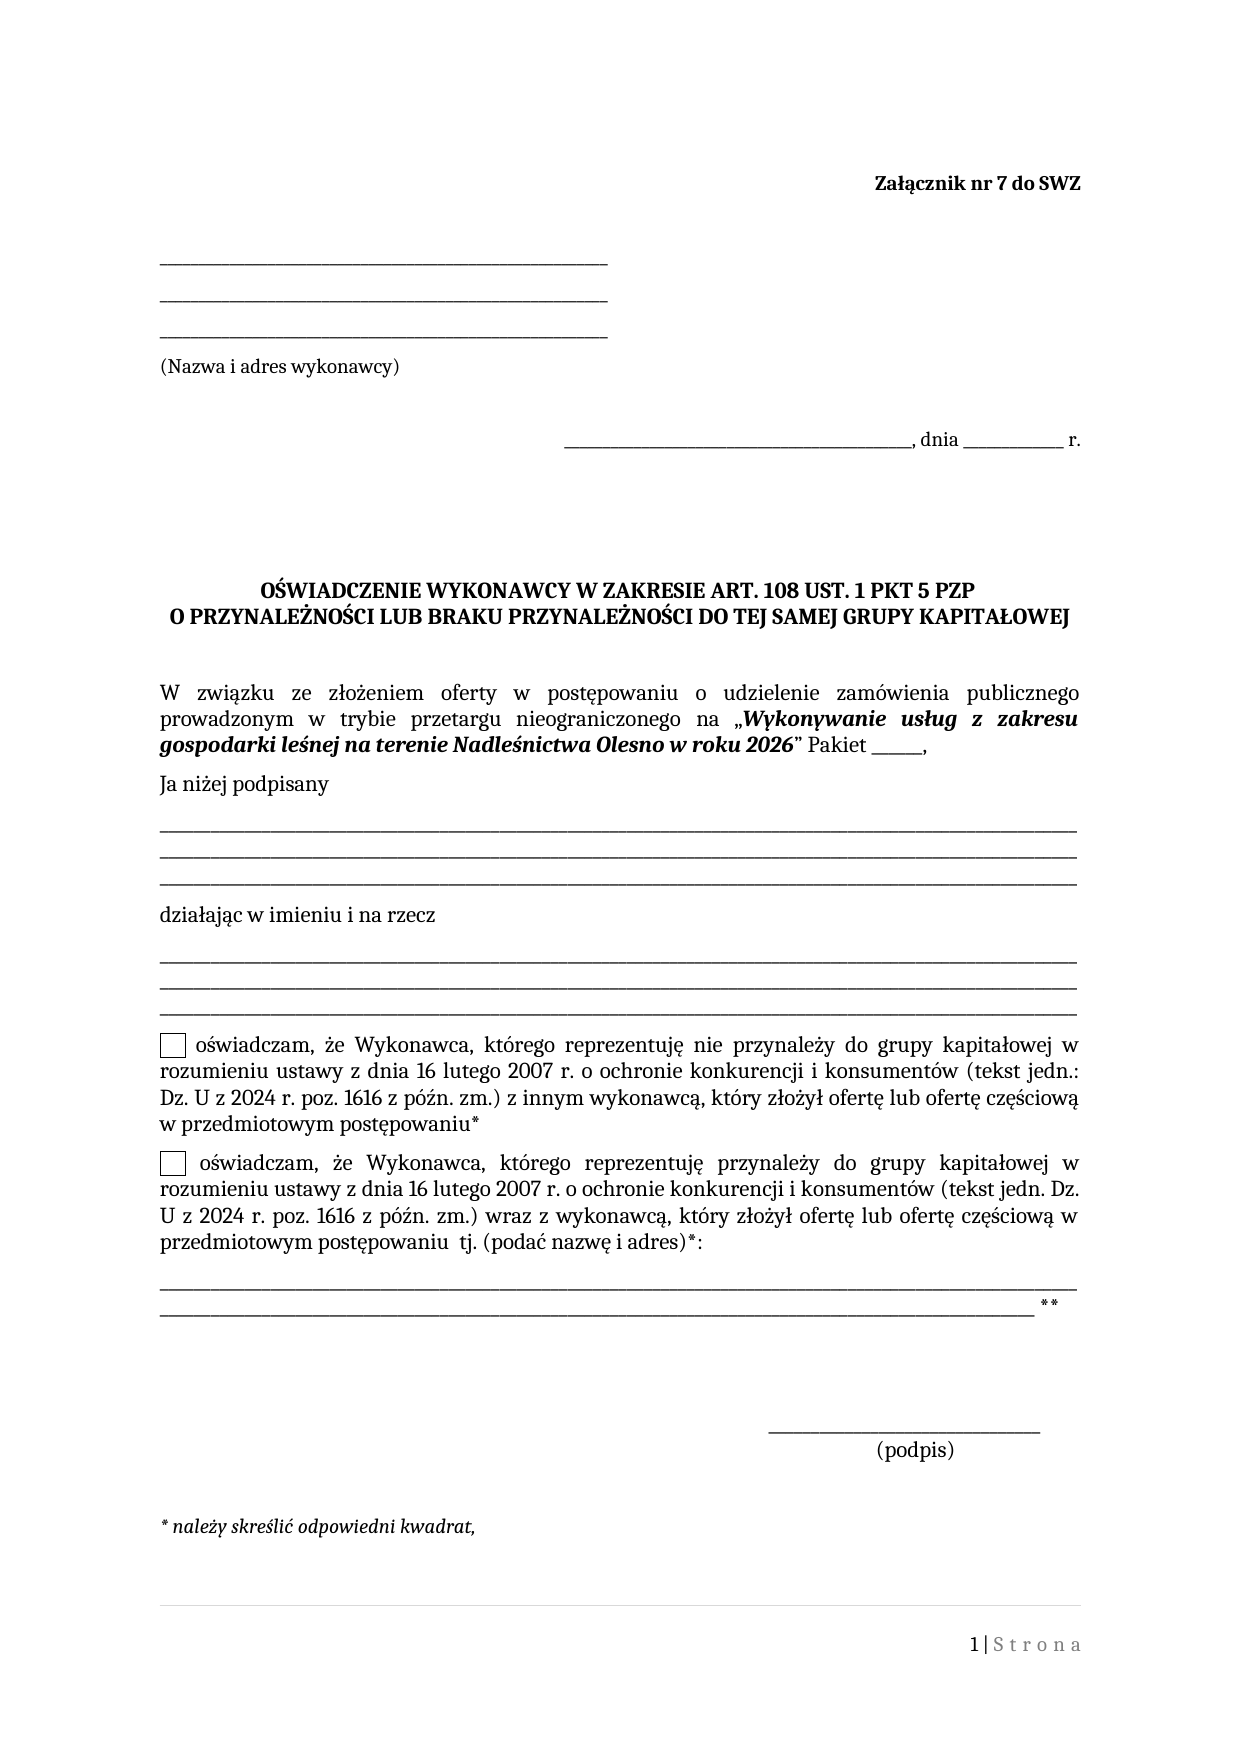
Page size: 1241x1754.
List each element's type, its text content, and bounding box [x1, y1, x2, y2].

text ________________________________ (podpis) [750, 1411, 1081, 1463]
text Załącznik nr 7 do SWZ [159, 172, 1081, 196]
text __________________________________________________________ [159, 281, 1081, 305]
text oświadczam, że Wykonawca, którego reprezentuję przynależy do grupy kapitałowej w rozumieniu ustawy z dnia 16 lutego 2007 r. o ochronie konkurencji i konsumentów (tekst jedn. Dz. U z 2024 r. poz. 1616 z późn. zm.) wraz z wykonawcą, który złożył ofertę lub ofertę częściową w przedmiotowym postępowaniu tj. (podać nazwę i adres)*: [159, 1150, 1081, 1255]
text Ja niżej podpisany [159, 771, 1081, 797]
text __________________________________________________________ [159, 318, 1081, 342]
text ____________________________________________________________________________________________________________________________________________________________________________________________________________________________________________________________________________________________________________________________________ [159, 810, 1081, 889]
text oświadczam, że Wykonawca, którego reprezentuję nie przynależy do grupy kapitałowej w rozumieniu ustawy z dnia 16 lutego 2007 r. o ochronie konkurencji i konsumentów (tekst jedn.: Dz. U z 2024 r. poz. 1616 z późn. zm.) z innym wykonawcą, który złożył ofertę lub ofertę częściową w przedmiotowym postępowaniu* [159, 1032, 1081, 1137]
text W związku ze złożeniem oferty w postępowaniu o udzielenie zamówienia publicznego prowadzonym w trybie przetargu nieograniczonego na „Wykonywanie usług z zakresu gospodarki leśnej na terenie Nadleśnictwa Olesno w roku 2026” Pakiet ______, [159, 679, 1081, 758]
text działając w imieniu i na rzecz [159, 901, 1081, 928]
text * należy skreślić odpowiedni kwadrat, [159, 1515, 1081, 1539]
text OŚWIADCZENIE WYKONAWCY W ZAKRESIE ART. 108 UST. 1 PKT 5 PZP O PRZYNALEŻNOŚCI LUB BRAKU PRZYNALEŻNOŚCI DO TEJ SAMEJ GRUPY KAPITAŁOWEJ [159, 578, 1081, 631]
text __________________________________________________________ [159, 245, 1081, 269]
text ___________________________________________________________________________________________________________________________________________________________________________________________________________________ ** [159, 1268, 1081, 1320]
text _____________________________________________, dnia _____________ r. [159, 427, 1081, 451]
text ____________________________________________________________________________________________________________________________________________________________________________________________________________________________________________________________________________________________________________________________________ [159, 940, 1081, 1019]
text (Nazwa i adres wykonawcy) [159, 354, 1081, 378]
